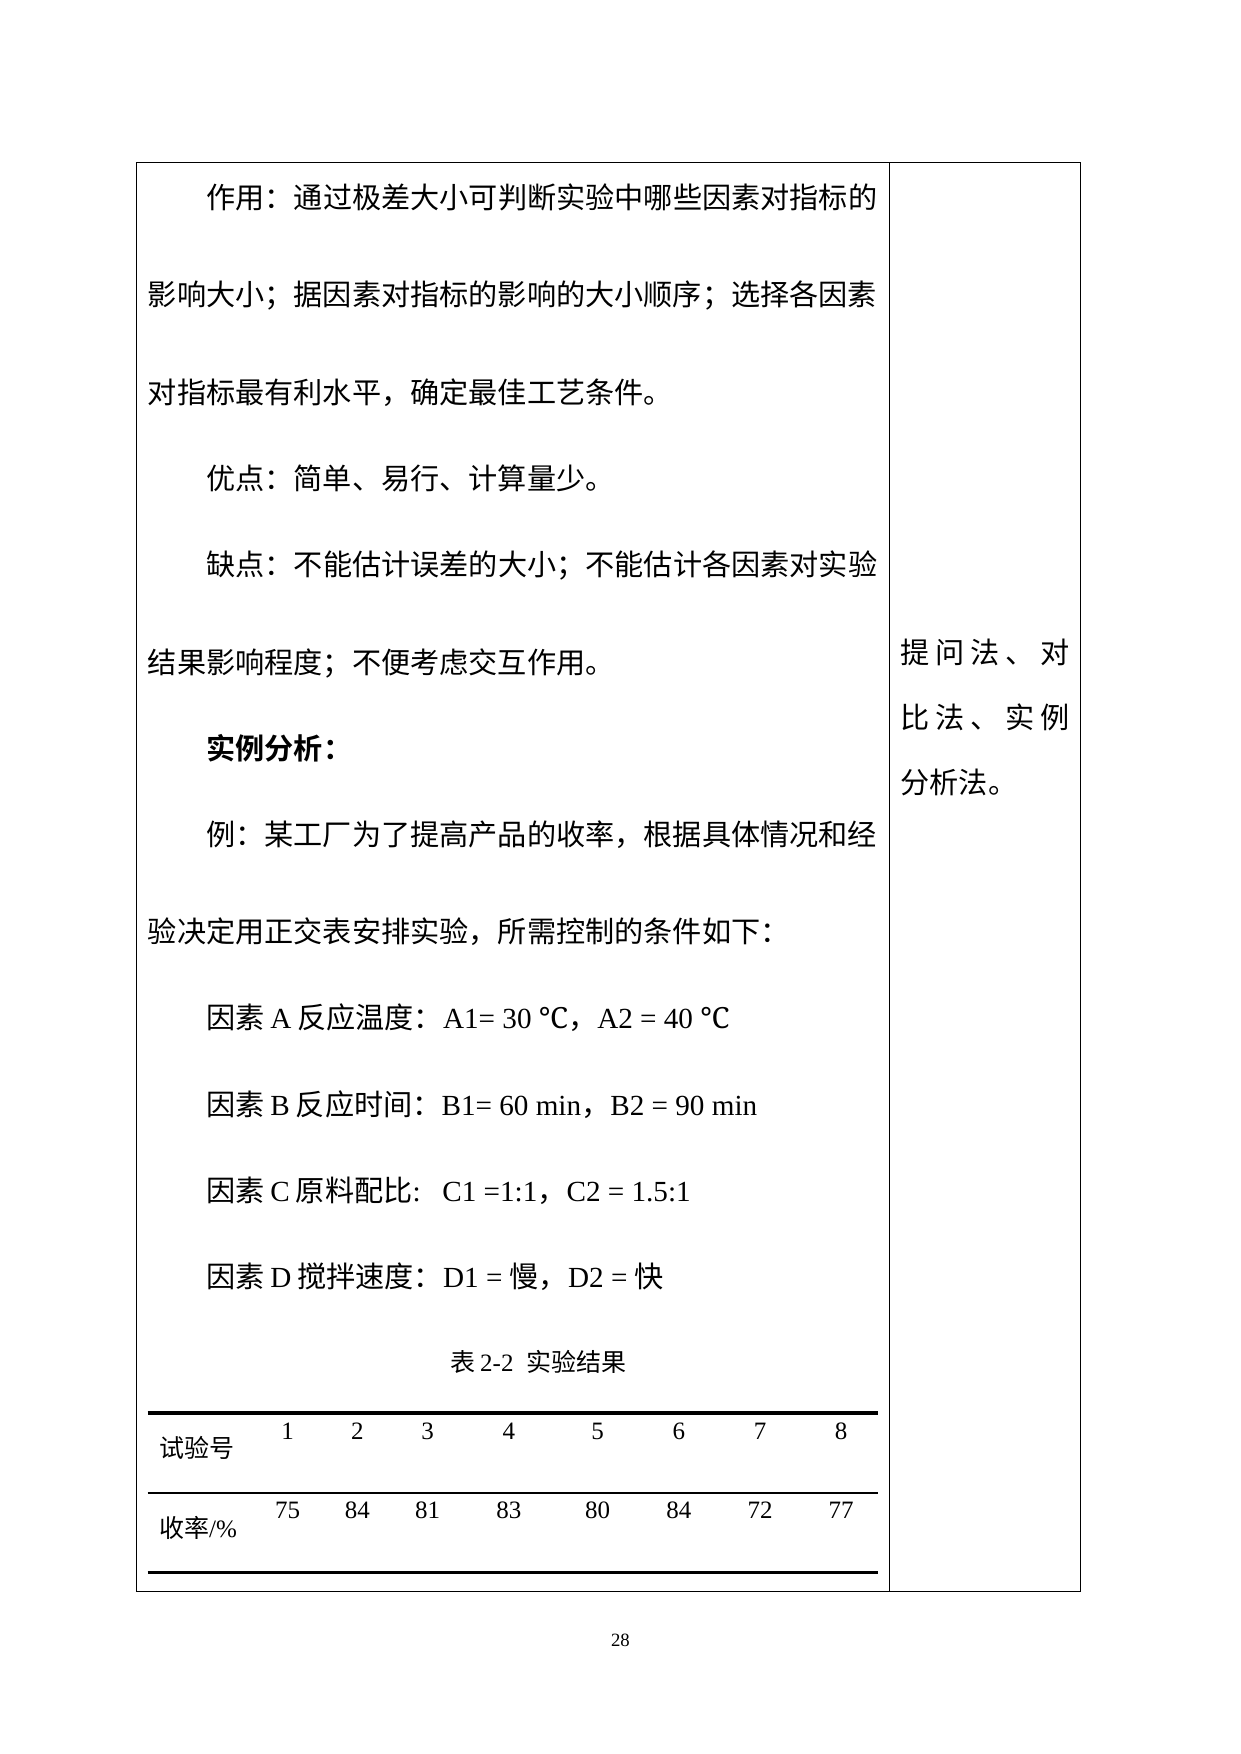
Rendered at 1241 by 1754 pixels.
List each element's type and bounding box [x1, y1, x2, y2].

table_cell [137, 163, 889, 1591]
table_cell [890, 163, 1080, 1591]
